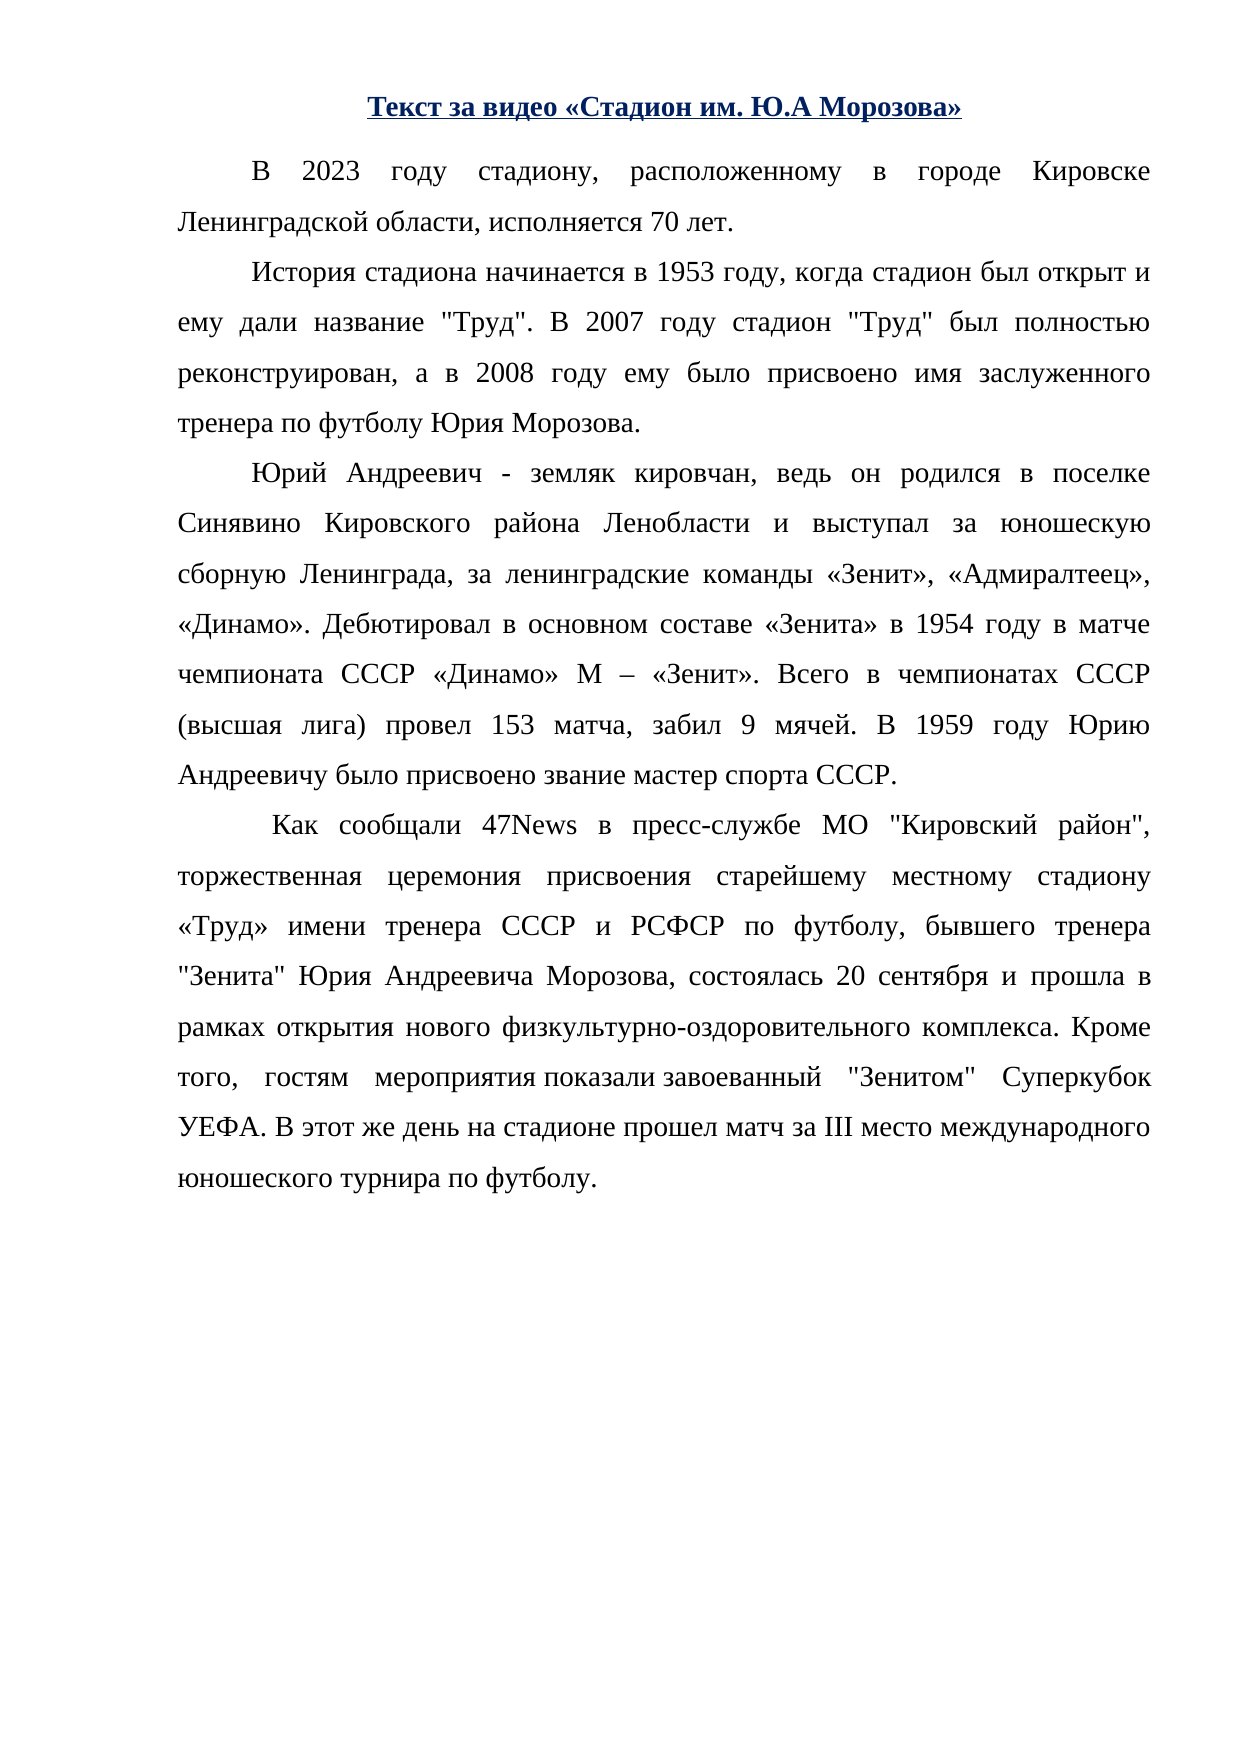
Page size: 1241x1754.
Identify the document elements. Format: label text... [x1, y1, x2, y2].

text В 2023 году стадиону, расположенному в городе Кировске Ленинградской области, исполняется 70 лет. [177, 153, 1152, 237]
text История стадиона начинается в 1953 году, когда стадион был открыт и ему дали название "Труд". В 2007 году стадион "Труд" был полностью реконструирован, а в 2008 году ему было присвоено имя заслуженного тренера по футболу Юрия Морозова. [177, 254, 1152, 438]
subtitle Текст за видео «Стадион им. Ю.А Морозова» [177, 89, 1152, 122]
text Юрий Андреевич - земляк кировчан, ведь он родился в поселке Синявино Кировского района Ленобласти и выступал за юношескую сборную Ленинграда, за ленинградские команды «Зенит», «Адмиралтеец», «Динамо». Дебютировал в основном составе «Зенита» в 1954 году в матче чемпионата СССР «Динамо» М – «Зенит». Всего в чемпионатах СССР (высшая лига) провел 153 матча, забил 9 мячей. В 1959 году Юрию Андреевичу было присвоено звание мастер спорта СССР. [177, 455, 1152, 791]
text Как сообщали 47News в пресс-службе МО "Кировский район", торжественная церемония присвоения старейшему местному стадиону «Труд» имени тренера СССР и РСФСР по футболу, бывшего тренера "Зенита" Юрия Андреевича Морозова, состоялась 20 сентября и прошла в рамках открытия нового физкультурно-оздоровительного комплекса. Кроме того, гостям мероприятия показали завоеванный "Зенитом" Суперкубок УЕФА. В этот же день на стадионе прошел матч за III место международного юношеского турнира по футболу. [177, 807, 1152, 1193]
